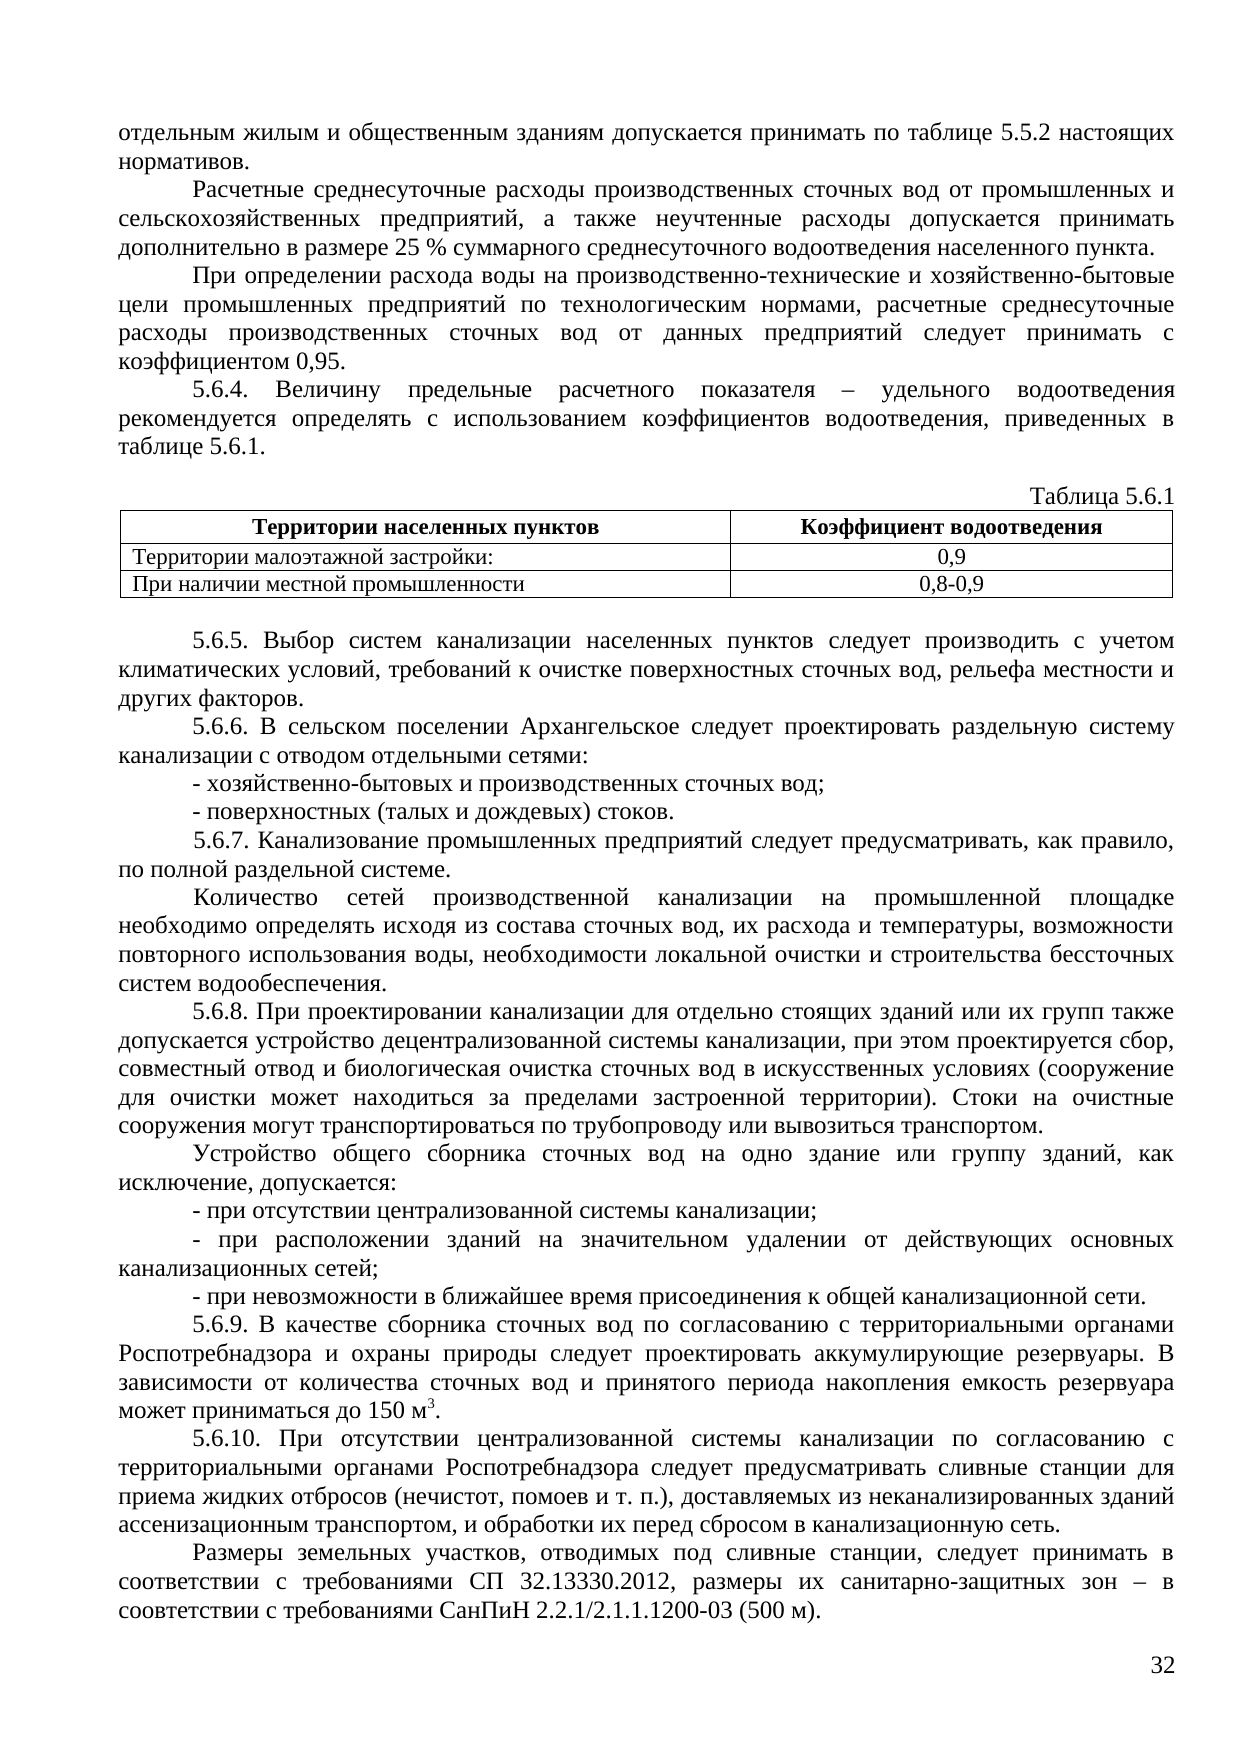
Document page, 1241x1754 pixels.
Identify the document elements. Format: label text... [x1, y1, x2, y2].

text - хозяйственно-бытовых и производственных сточных вод; [118, 768, 1175, 797]
text 5.6.6. В сельском поселении Архангельское следует проектировать раздельную систему канализации с отводом отдельными сетями: [118, 712, 1175, 768]
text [118, 118, 1175, 175]
text 5.6.10. При отсутствии централизованной системы канализации по согласованию с территориальными органами Роспотребнадзора следует предусматривать сливные станции для приема жидких отбросов (нечистот, помоев и т. п.), доставляемых из неканализированных зданий ассенизационным транспортом, и обработки их перед сбросом в канализационную сеть. [118, 1424, 1175, 1538]
text - при расположении зданий на значительном удалении от действующих основных канализационных сетей; [118, 1224, 1175, 1281]
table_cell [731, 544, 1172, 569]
text 5.6.4. Величину предельные расчетного показателя – удельного водоотведения рекомендуется определять с использованием коэффициентов водоотведения, приведенных в таблице 5.6.1. [118, 375, 1175, 460]
text Размеры земельных участков, отводимых под сливные станции, следует принимать в соответствии с требованиями СП 32.13330.2012, размеры их санитарно-защитных зон – в соовтетствии с требованиями СанПиН 2.2.1/2.1.1.1200-03 (500 м). [118, 1538, 1175, 1623]
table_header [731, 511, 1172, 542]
text - при отсутствии централизованной системы канализации; [118, 1196, 1175, 1224]
text - поверхностных (талых и дождевых) стоков. [118, 797, 1175, 825]
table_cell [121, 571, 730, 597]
text Количество сетей производственной канализации на промышленной площадке необходимо определять исходя из состава сточных вод, их расхода и температуры, возможности повторного использования воды, необходимости локальной очистки и строительства бессточных систем водообеспечения. [118, 882, 1175, 996]
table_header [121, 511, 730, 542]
text 5.6.7. Канализование промышленных предприятий следует предусматривать, как правило, по полной раздельной системе. [118, 825, 1175, 882]
text Расчетные среднесуточные расходы производственных сточных вод от промышленных и сельскохозяйственных предприятий, а также неучтенные расходы допускается принимать дополнительно в размере 25 % суммарного среднесуточного водоотведения населенного пункта. [118, 175, 1175, 261]
text При определении расхода воды на производственно-технические и хозяйственно-бытовые цели промышленных предприятий по технологическим нормами, расчетные среднесуточные расходы производственных сточных вод от данных предприятий следует принимать с коэффициентом 0,95. [118, 261, 1175, 375]
text 5.6.5. Выбор систем канализации населенных пунктов следует производить с учетом климатических условий, требований к очистке поверхностных сточных вод, рельефа местности и других факторов. [118, 626, 1175, 712]
text Устройство общего сборника сточных вод на одно здание или группу зданий, как исключение, допускается: [118, 1139, 1175, 1196]
text Таблица 5.6.1 [118, 481, 1175, 510]
text - при невозможности в ближайшее время присоединения к общей канализационной сети. [118, 1281, 1175, 1310]
text 5.6.9. В качестве сборника сточных вод по согласованию с территориальными органами Роспотребнадзора и охраны природы следует проектировать аккумулирующие резервуары. В зависимости от количества сточных вод и принятого периода накопления емкость резервуара может приниматься до 150 м3. [118, 1310, 1175, 1424]
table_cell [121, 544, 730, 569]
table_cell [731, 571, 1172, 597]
text 5.6.8. При проектировании канализации для отдельно стоящих зданий или их групп также допускается устройство децентрализованной системы канализации, при этом проектируется сбор, совместный отвод и биологическая очистка сточных вод в искусственных условиях (сооружение для очистки может находиться за пределами застроенной территории). Стоки на очистные сооружения могут транспортироваться по трубопроводу или вывозиться транспортом. [118, 996, 1175, 1139]
